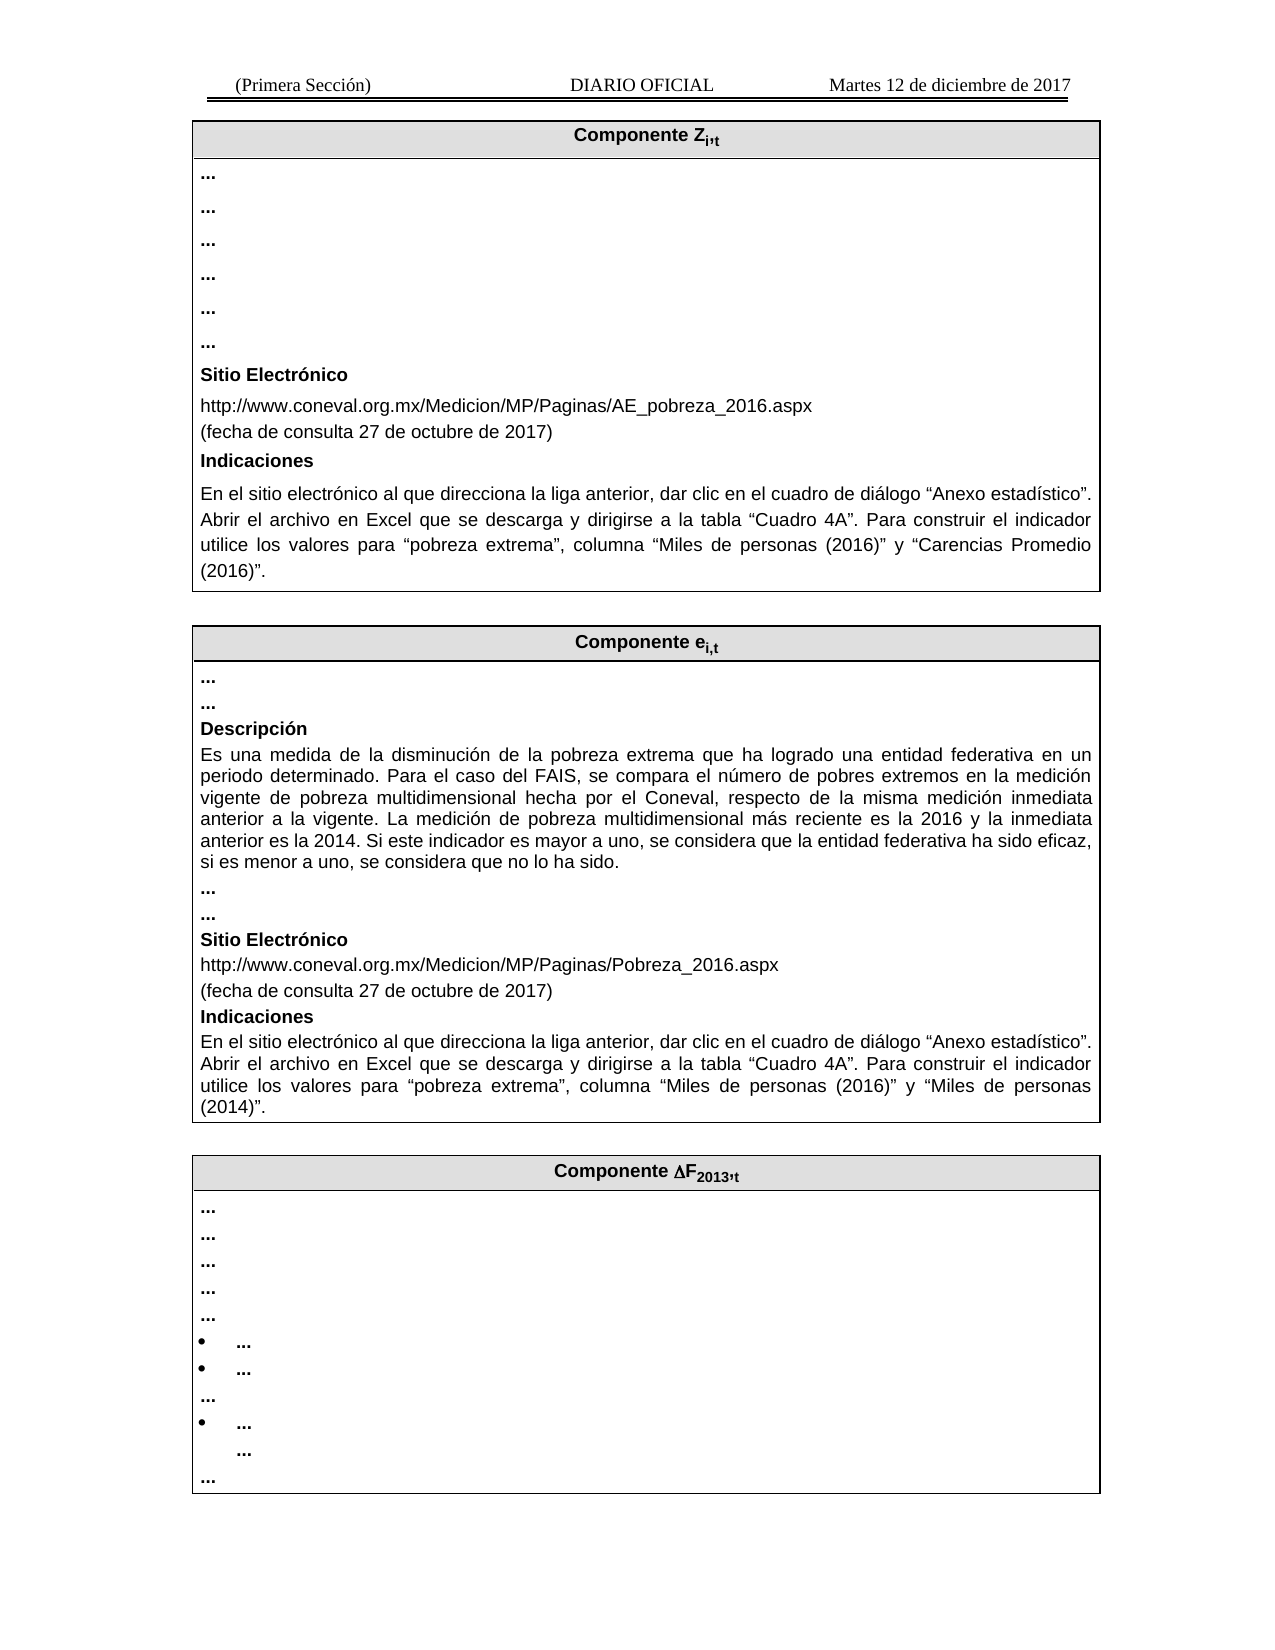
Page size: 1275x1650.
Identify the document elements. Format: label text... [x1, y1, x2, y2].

table_header Componente F2013,t [193, 1156, 1099, 1190]
table_header Componente Zi,t [193, 122, 1099, 157]
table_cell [193, 1191, 1099, 1493]
table_cell ... ... Descripción Es una medida de la disminución de la pobreza extrema que ha logrado una entidad federativa en un periodo determinado. Para el caso del FAIS, se compara el número de pobres extremos en la medición vigente de pobreza multidimensional hecha por el Coneval, respecto de la misma medición inmediata anterior a la vigente. La medición de pobreza multidimensional más reciente es la 2016 y la inmediata anterior es la 2014. Si este indicador es mayor a uno, se considera que la entidad federativa ha sido eficaz, si es menor a uno, se considera que no lo ha sido. ... ... Sitio Electrónico http://www.coneval.org.mx/Medicion/MP/Paginas/Pobreza_2016.aspx (fecha de consulta 27 de octubre de 2017) Indicaciones En el sitio electrónico al que direcciona la liga anterior, dar clic en el cuadro de diálogo “Anexo estadístico”. Abrir el archivo en Excel que se descarga y dirigirse a la tabla “Cuadro 4A”. Para construir el indicador utilice los valores para “pobreza extrema”, columna “Miles de personas (2016)” y “Miles de personas (2014)”. [193, 661, 1099, 1122]
table_header Componente ei,t [193, 627, 1099, 660]
table_cell ... ... ... ... ... ... Sitio Electrónico http://www.coneval.org.mx/Medicion/MP/Paginas/AE_pobreza_2016.aspx (fecha de consulta 27 de octubre de 2017) Indicaciones En el sitio electrónico al que direcciona la liga anterior, dar clic en el cuadro de diálogo “Anexo estadístico”. Abrir el archivo en Excel que se descarga y dirigirse a la tabla “Cuadro 4A”. Para construir el indicador utilice los valores para “pobreza extrema”, columna “Miles de personas (2016)” y “Carencias Promedio (2016)”. [193, 159, 1099, 591]
